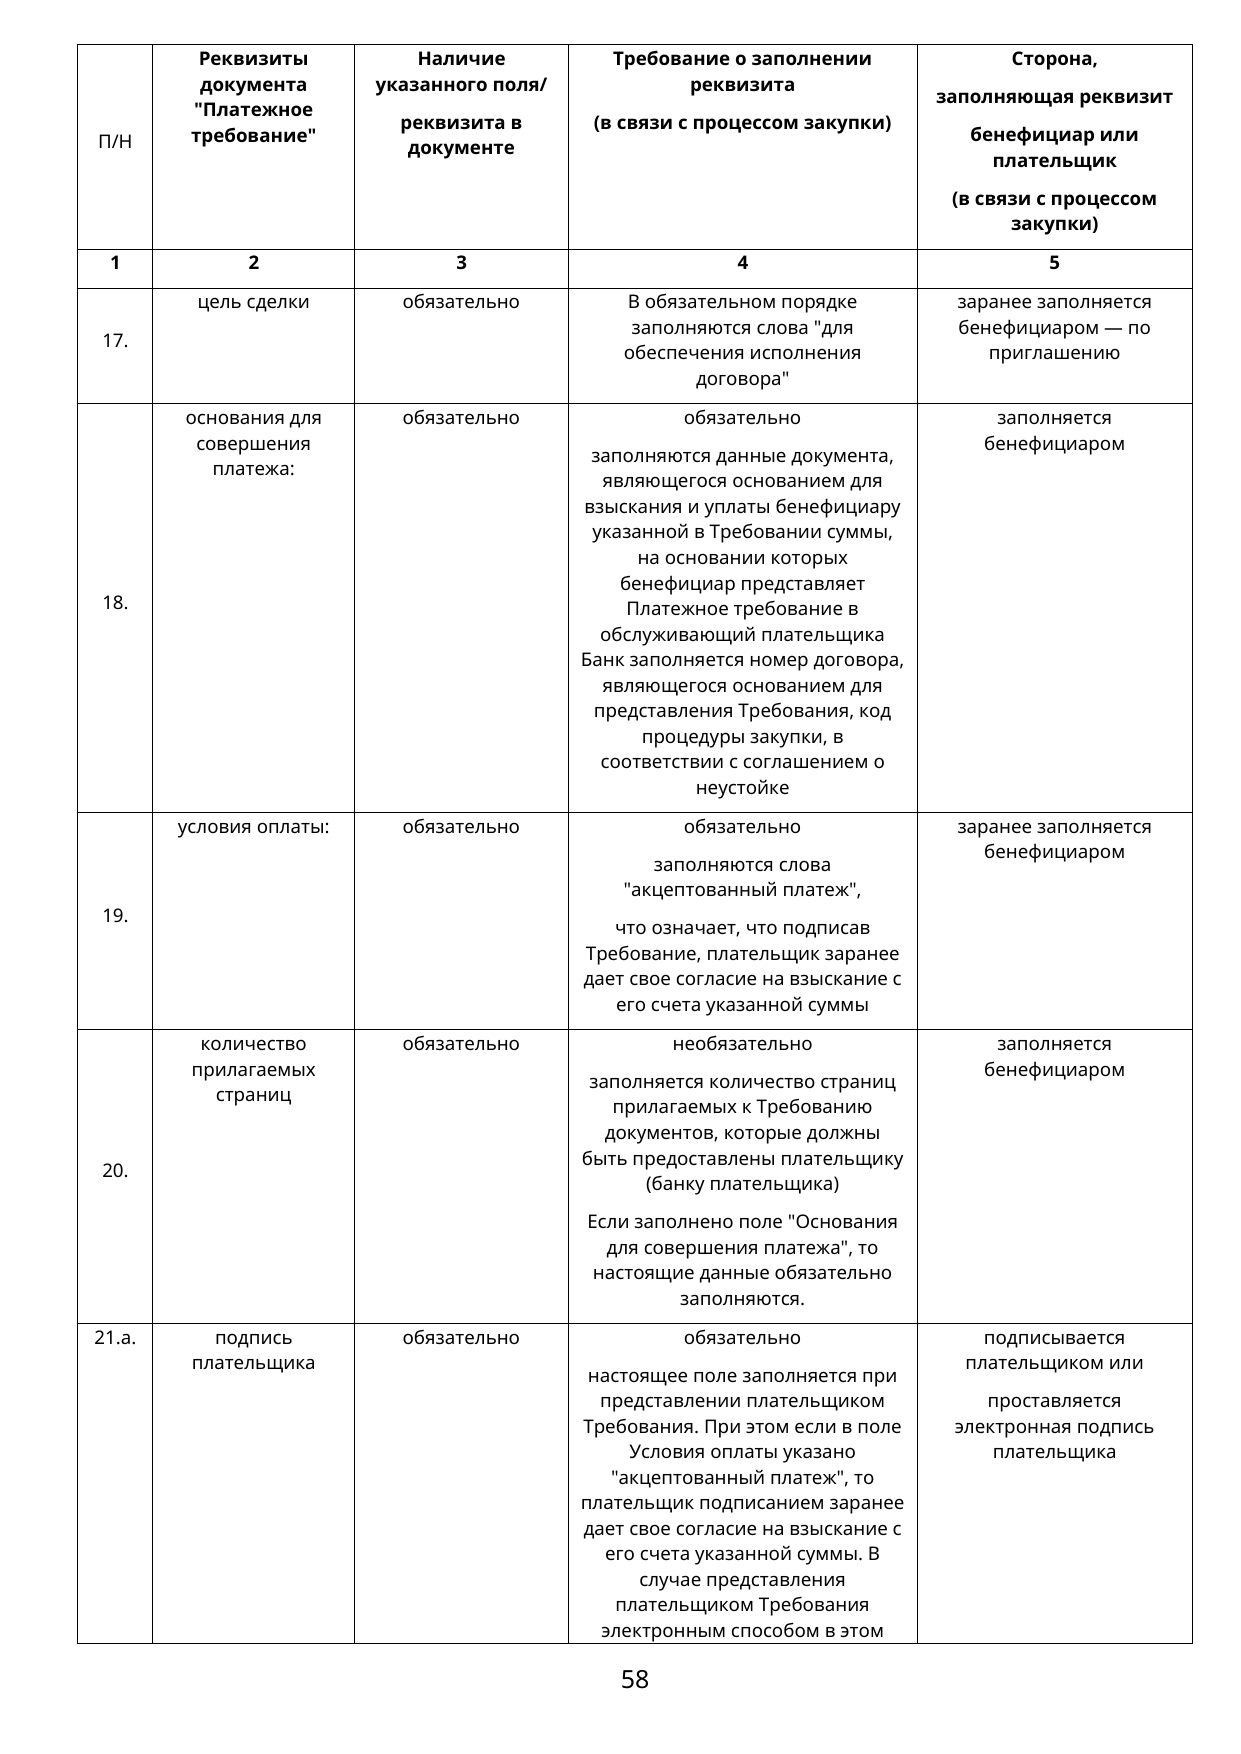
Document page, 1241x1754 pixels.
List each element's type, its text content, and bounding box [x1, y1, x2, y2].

table_cell 21.а. [78, 1324, 152, 1643]
table_cell заранее заполняется бенефициаром — по приглашению [918, 289, 1192, 403]
table_cell 17. [78, 289, 152, 403]
table_cell 19. [78, 813, 152, 1029]
table_cell заполняется бенефициаром [918, 404, 1192, 812]
table_cell обязательно [355, 404, 568, 812]
table_cell основания для совершения платежа: [153, 404, 354, 812]
table_header Реквизиты документа "Платежное требование" [153, 45, 354, 248]
table_cell В обязательном порядке заполняются слова "для обеспечения исполнения договора" [569, 289, 917, 403]
table_cell обязательно [355, 1324, 568, 1643]
table_cell 4 [569, 250, 917, 288]
table_cell заполняется бенефициаром [918, 1030, 1192, 1323]
table_cell 3 [355, 250, 568, 288]
table_cell цель сделки [153, 289, 354, 403]
table_cell 18. [78, 404, 152, 812]
table_cell 1 [78, 250, 152, 288]
table_cell обязательно [355, 1030, 568, 1323]
table_header Требование о заполнении реквизита (в связи с процессом закупки) [569, 45, 917, 248]
table_cell подписывается плательщиком или проставляется электронная подпись плательщика [918, 1324, 1192, 1643]
table_header Наличие указанного поля/ реквизита в документе [355, 45, 568, 248]
table_cell количество прилагаемых страниц [153, 1030, 354, 1323]
table_cell условия оплаты: [153, 813, 354, 1029]
table_header П/Н [78, 45, 152, 248]
table_cell 20. [78, 1030, 152, 1323]
table_cell обязательно [355, 289, 568, 403]
table_cell подпись плательщика [153, 1324, 354, 1643]
table_cell обязательно заполняются данные документа, являющегося основанием для взыскания и уплаты бенефициару указанной в Требовании суммы, на основании которых бенефициар представляет Платежное требование в обслуживающий плательщика Банк заполняется номер договора, являющегося основанием для представления Требования, код процедуры закупки, в соответствии с соглашением о неустойке [569, 404, 917, 812]
table_cell 5 [918, 250, 1192, 288]
table_cell заранее заполняется бенефициаром [918, 813, 1192, 1029]
table_cell необязательно заполняется количество страниц прилагаемых к Требованию документов, которые должны быть предоставлены плательщику (банку плательщика) Если заполнено поле "Основания для совершения платежа", то настоящие данные обязательно заполняются. [569, 1030, 917, 1323]
table_cell обязательно заполняются слова "акцептованный платеж", что означает, что подписав Требование, плательщик заранее дает свое согласие на взыскание с его счета указанной суммы [569, 813, 917, 1029]
table_cell 2 [153, 250, 354, 288]
table_cell обязательно [355, 813, 568, 1029]
table_header Сторона, заполняющая реквизит бенефициар или плательщик (в связи с процессом закупки) [918, 45, 1192, 248]
